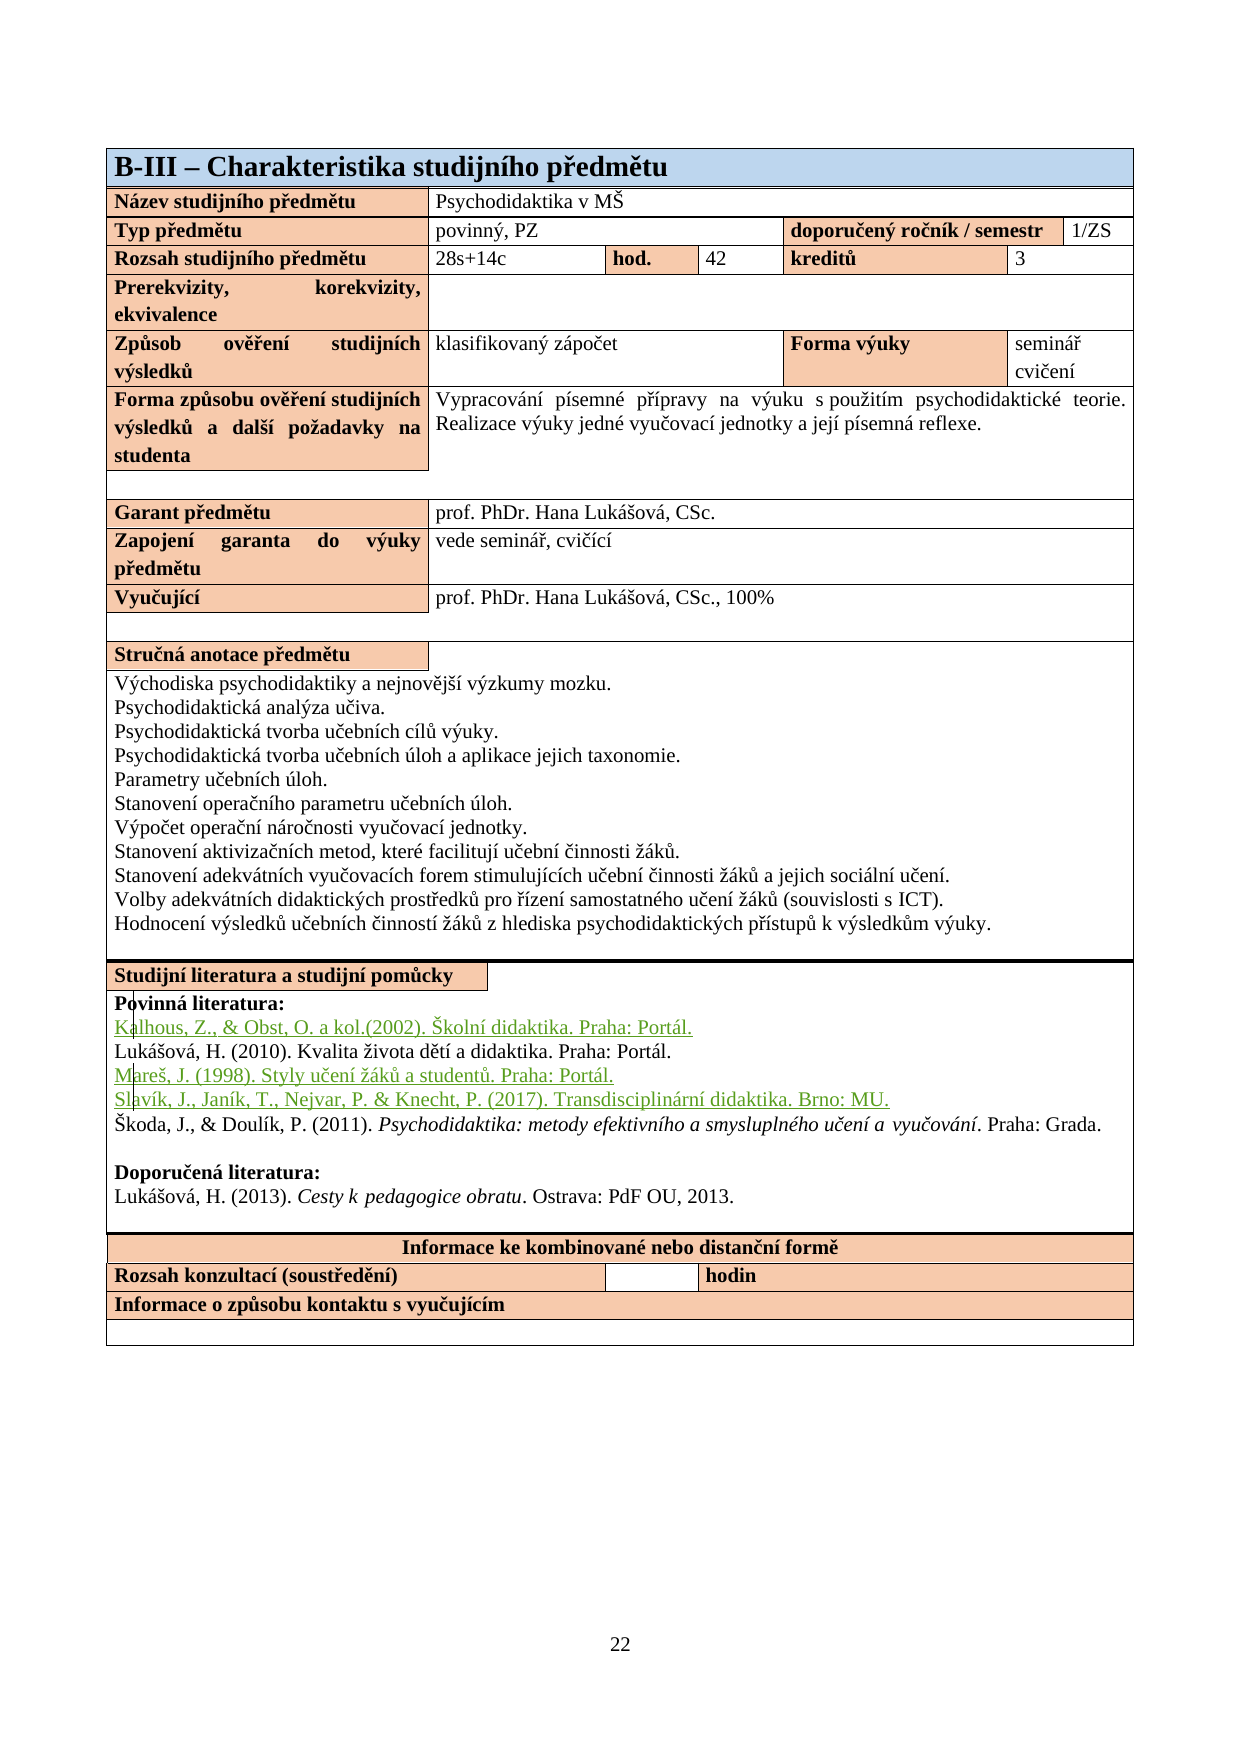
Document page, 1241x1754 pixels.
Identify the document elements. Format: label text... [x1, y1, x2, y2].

table_cell 3 [1008, 246, 1133, 274]
table_cell Studijní literatura a studijní pomůcky [107, 963, 487, 990]
table_cell [107, 470, 1133, 499]
table_cell Vypracování písemné přípravy na výuku s použitím psychodidaktické teorie. Realizace výuky jedné vyučovací jednotky a její písemná reflexe. [429, 387, 1133, 470]
table_cell hod. [606, 246, 698, 274]
table_cell [429, 642, 1133, 669]
table_cell [429, 275, 1133, 330]
table_cell Prerekvizity, korekvizity, ekvivalence [107, 275, 428, 330]
table_cell hodin [699, 1264, 1133, 1291]
table_cell Informace o způsobu kontaktu s vyučujícím [107, 1292, 1133, 1319]
table_cell seminář cvičení [1008, 331, 1133, 386]
table_cell Garant předmětu [107, 500, 428, 527]
table_cell Typ předmětu [107, 218, 428, 245]
table_cell Forma způsobu ověření studijních výsledků a další požadavky na studenta [107, 387, 428, 470]
table_cell Vyučující [107, 585, 428, 612]
table_cell klasifikovaný zápočet [429, 331, 783, 386]
table_cell Stručná anotace předmětu [107, 642, 428, 669]
table_cell Psychodidaktika v MŠ [429, 189, 1133, 216]
table_cell prof. PhDr. Hana Lukášová, CSc., 100% [429, 585, 1133, 612]
table_cell doporučený ročník / semestr [784, 218, 1063, 245]
table_cell [488, 963, 1133, 990]
table_cell [107, 612, 1133, 641]
table_cell Rozsah konzultací (soustředění) [107, 1264, 605, 1291]
table_cell 42 [699, 246, 783, 274]
table_cell povinný, PZ [429, 218, 783, 245]
table_cell Informace ke kombinované nebo distanční formě [108, 1235, 1133, 1262]
table_header B-III – Charakteristika studijního předmětu [107, 149, 1133, 186]
table_cell Způsob ověření studijních výsledků [107, 331, 428, 386]
table_cell [107, 1320, 1133, 1345]
table_cell 1/ZS [1064, 218, 1133, 245]
table_cell Východiska psychodidaktiky a nejnovější výzkumy mozku. Psychodidaktická analýza učiva. Psychodidaktická tvorba učebních cílů výuky. Psychodidaktická tvorba učebních úloh a aplikace jejich taxonomie. Parametry učebních úloh. Stanovení operačního parametru učebních úloh. Výpočet operační náročnosti vyučovací jednotky. Stanovení aktivizačních metod, které facilitují učební činnosti žáků. Stanovení adekvátních vyučovacích forem stimulujících učební činnosti žáků a jejich sociální učení. Volby adekvátních didaktických prostředků pro řízení samostatného učení žáků (souvislosti s ICT). Hodnocení výsledků učebních činností žáků z hlediska psychodidaktických přístupů k výsledkům výuky. [107, 670, 1133, 959]
table_cell prof. PhDr. Hana Lukášová, CSc. [429, 500, 1133, 527]
table_cell vede seminář, cvičící [429, 529, 1133, 584]
table_cell Povinná literatura: Lukášová, H. (2010). Kvalita života dětí a didaktika. Praha: Portál. Škoda, J., & Doulík, P. (2011). Psychodidaktika: metody efektivního a smysluplného učení a vyučování. Praha: Grada. Doporučená literatura: Lukášová, H. (2013). Cesty k pedagogice obratu. Ostrava: PdF OU, 2013. [107, 990, 1133, 1232]
table_cell Název studijního předmětu [107, 189, 428, 216]
table_cell kreditů [784, 246, 1007, 274]
table_cell [606, 1264, 698, 1291]
table_cell 28s+14c [429, 246, 605, 274]
table_cell Zapojení garanta do výuky předmětu [107, 529, 428, 584]
table_cell Rozsah studijního předmětu [107, 246, 428, 274]
table_cell Forma výuky [784, 331, 1007, 386]
